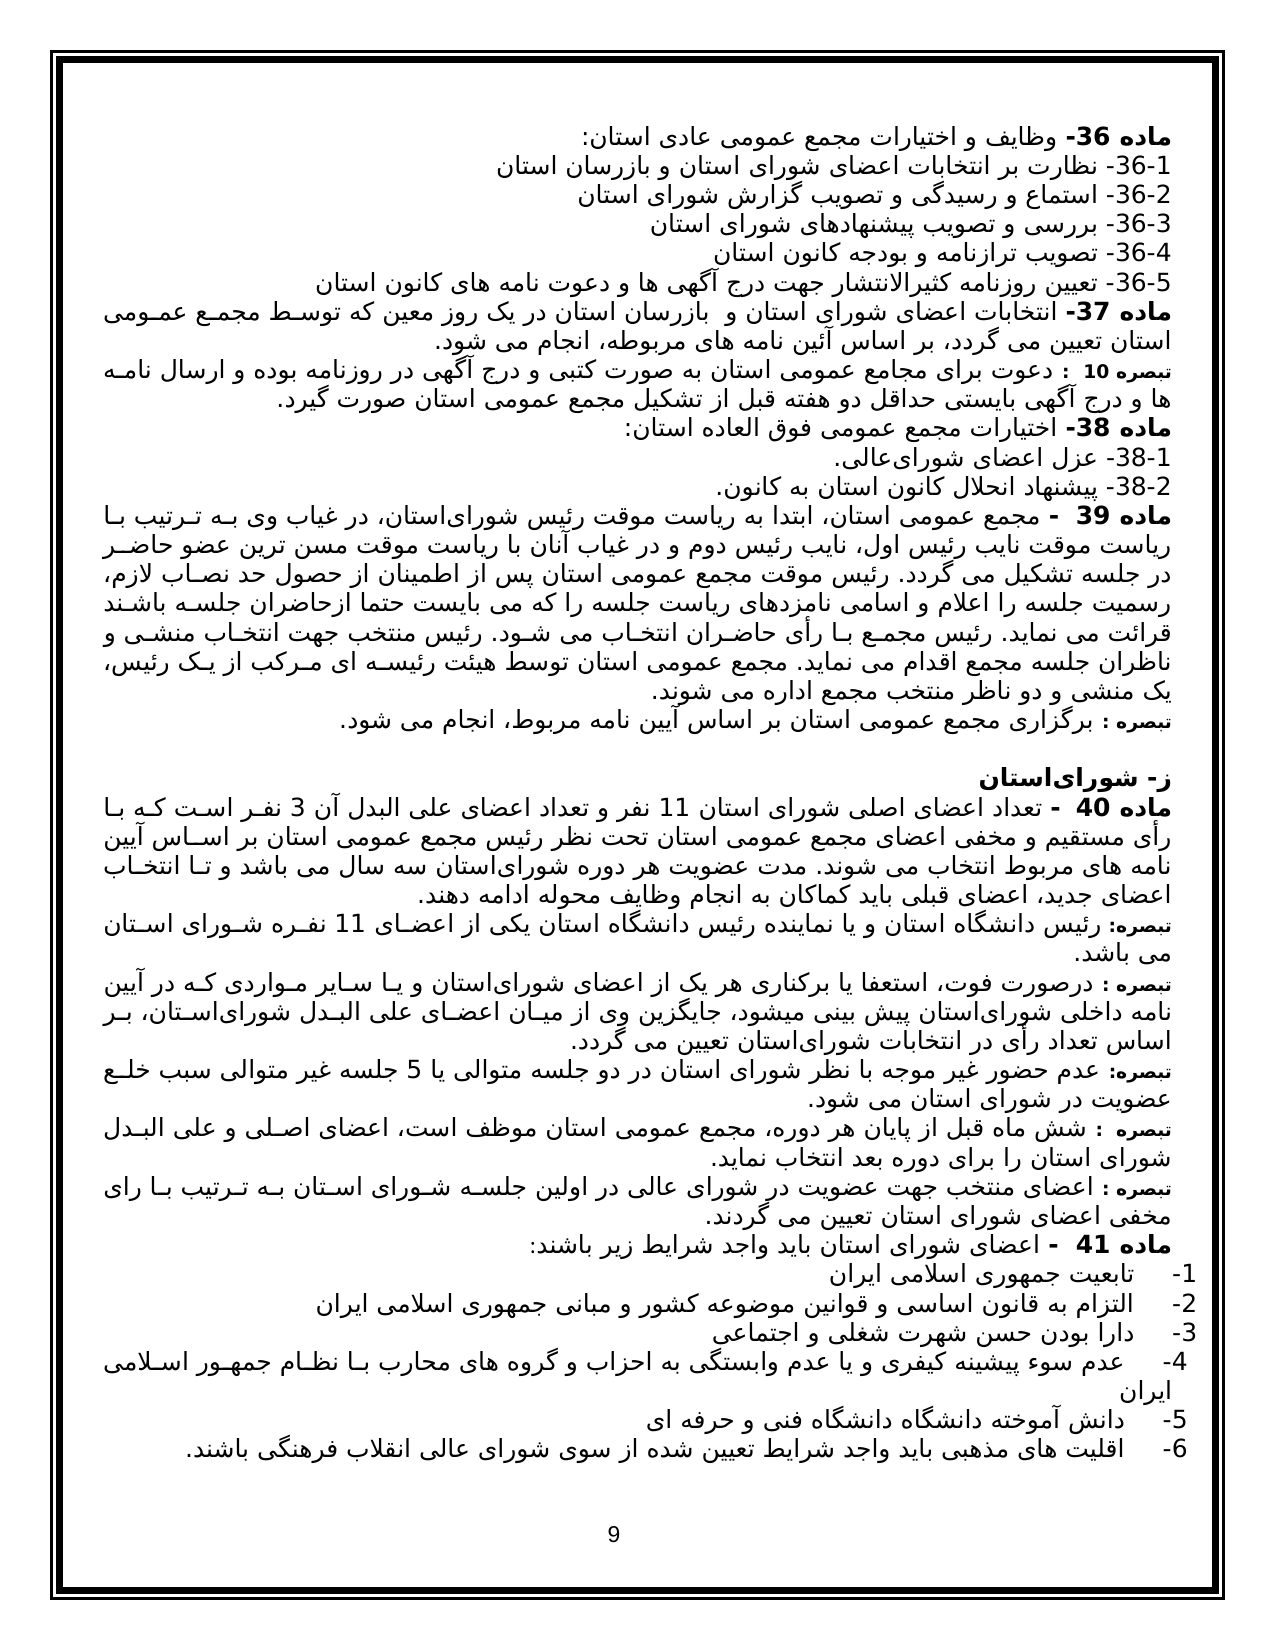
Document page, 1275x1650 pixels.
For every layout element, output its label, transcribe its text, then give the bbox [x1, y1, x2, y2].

list عدم سوء پیشینه کیفری و یا عدم وابستگی به احزاب و گروه های محارب با نظام جمهور اسلامی ایران [103, 1347, 1172, 1406]
text ز- شورای‌استان [103, 763, 1172, 793]
text تبصره : درصورت فوت، استعفا یا برکناری هر یک از اعضای شورای‌استان و یا سایر مواردی که در آیین نامه داخلی شورای‌استان پیش بینی میشود، جایگزین وی از میان اعضای علی البدل شورای‌استان، بر اساس تعداد رأی در انتخابات شورای‌استان تعیین می گردد. [103, 968, 1172, 1055]
text 36-3- بررسی و تصویب پیشنهادهای شورای‌ استان [103, 209, 1172, 238]
text تبصره 10 : دعوت برای مجامع عمومی استان به صورت کتبی و درج آگهی در روزنامه بوده و ارسال نامه ها و درج آگهی بایستی حداقل دو هفته قبل از تشکیل مجمع عمومی استان صورت گیرد. [103, 355, 1172, 413]
list دارا بودن حسن شهرت شغلی و اجتماعی [103, 1318, 1172, 1347]
text ماده 38- اختیارات مجمع عمومی فوق العاده استان: [103, 413, 1172, 443]
list تابعیت جمهوری اسلامی ایران [103, 1260, 1172, 1289]
text 38-1- عزل اعضای شورای‌عالی. [103, 443, 1172, 472]
text تبصره: رئیس دانشگاه استان و یا نماینده رئیس دانشگاه استان یکی از اعضای 11 نفره شورای استان می باشد. [103, 909, 1172, 968]
text تبصره: عدم حضور غیر موجه با نظر شورای استان در دو جلسه متوالی یا 5 جلسه غیر متوالی سبب خلع عضویت در شورای استان می شود. [103, 1055, 1172, 1113]
text 36-1- نظارت بر انتخابات اعضای شورای‌ استان و بازرسان استان [103, 151, 1172, 180]
text تبصره : برگزاری مجمع عمومی استان بر اساس آیین نامه مربوط، انجام می شود. [103, 705, 1172, 734]
list دانش آموخته دانشگاه دانشگاه فنی و حرفه ای [103, 1406, 1172, 1435]
list اقلیت های مذهبی باید واجد شرایط تعیین شده از سوی شورای عالی انقلاب فرهنگی باشند. [103, 1435, 1172, 1464]
text ماده 36- وظایف و اختیارات مجمع عمومی عادی استان: [103, 122, 1172, 151]
text 36-5- تعیین روزنامه کثیرالانتشار جهت درج آگهی ها و دعوت نامه های کانون استان [103, 268, 1172, 297]
text ماده 37- انتخابات اعضای شورای‌ استان و بازرسان استان در یک روز معین که توسط مجمع عمومی استان تعیین می گردد، بر اساس آئین نامه های مربوطه، انجام می شود. [103, 297, 1172, 355]
text 36-2- استماع و رسیدگی و تصویب گزارش شورای‌ استان [103, 180, 1172, 209]
text ماده 41 - اعضای شورای استان باید واجد شرایط زیر باشند: [103, 1230, 1172, 1260]
text 38-2- پیشنهاد انحلال کانون استان به کانون. [103, 472, 1172, 501]
text 36-4- تصویب ترازنامه و بودجه کانون استان [103, 238, 1172, 268]
list التزام به قانون اساسی و قوانین موضوعه کشور و مبانی جمهوری اسلامی ایران [103, 1289, 1172, 1318]
text تبصره : شش ماه قبل از پایان هر دوره، مجمع عمومی استان موظف است، اعضای اصلی و علی البدل شورای استان را برای دوره بعد انتخاب نماید. [103, 1113, 1172, 1172]
text تبصره : اعضای منتخب جهت عضویت در شورای عالی در اولین جلسه شورای استان به ترتیب با رای مخفی اعضای شورای استان تعیین می گردند. [103, 1172, 1172, 1230]
text ماده 39 - مجمع عمومی استان، ابتدا به ریاست موقت رئیس شورای‌استان، در غیاب وی به ترتیب با ریاست موقت نایب رئیس اول، نایب رئیس دوم و در غیاب آنان با ریاست موقت مسن ترین عضو حاضر در جلسه تشکیل می گردد. رئیس موقت مجمع عمومی استان پس از اطمینان از حصول حد نصاب لازم، رسمیت جلسه را اعلام و اسامی نامزدهای ریاست جلسه را که می بایست حتما ازحاضران جلسه باشند قرائت می نماید. رئیس مجمع با رأی حاضران انتخاب می شود. رئیس منتخب جهت انتخاب منشی و ناظران جلسه مجمع اقدام می نماید. مجمع عمومی استان توسط هیئت رئیسه ای مرکب از یک رئیس، یک منشی و دو ناظر منتخب مجمع اداره می شوند. [103, 501, 1172, 705]
text ماده 40 - تعداد اعضای اصلی شورای‌ استان 11 نفر و تعداد اعضای علی البدل آن 3 نفر است که با رأی مستقیم و مخفی اعضای مجمع عمومی استان تحت نظر رئیس مجمع عمومی استان بر اساس آیین نامه های مربوط انتخاب می شوند. مدت عضویت هر دوره شورای‌استان سه سال می باشد و تا انتخاب اعضای جدید، اعضای قبلی باید کماکان به انجام وظایف محوله ادامه دهند. [103, 793, 1172, 909]
